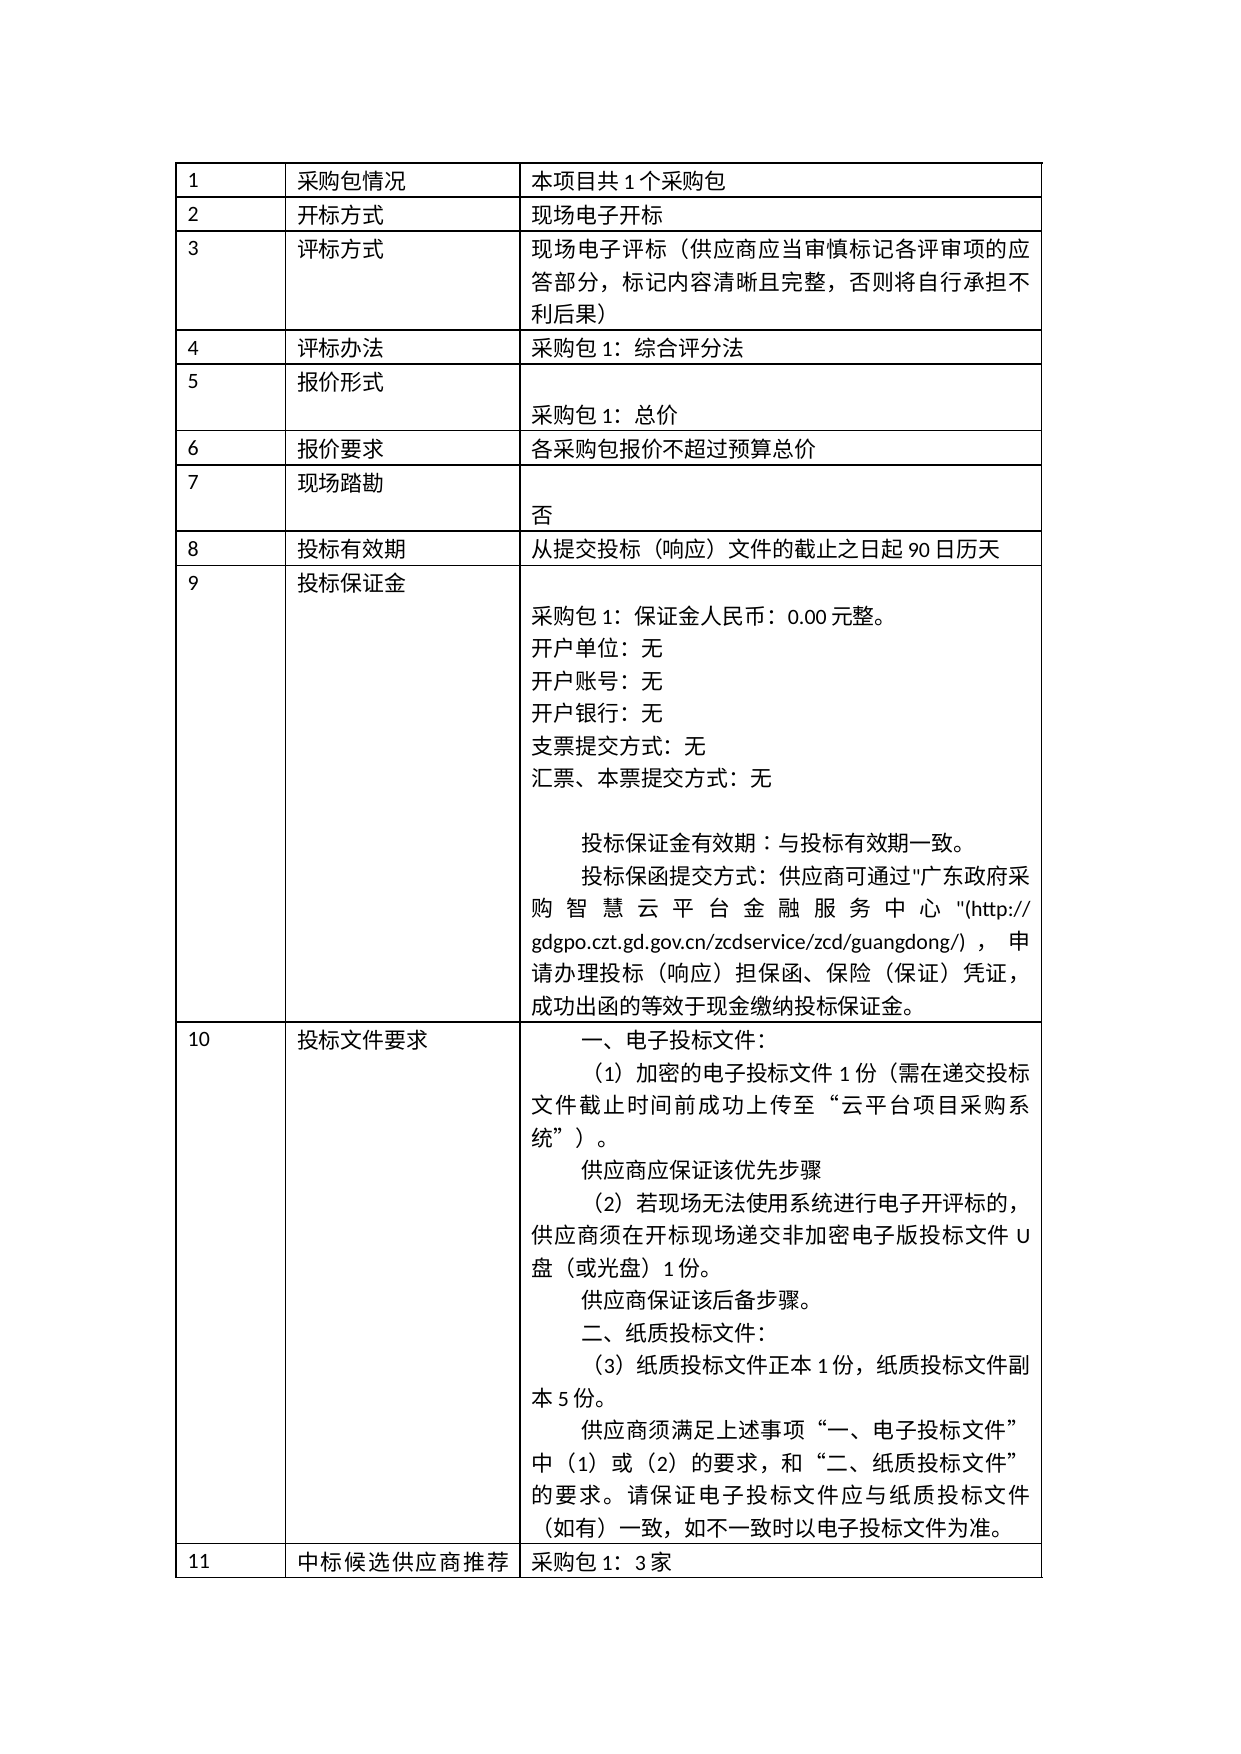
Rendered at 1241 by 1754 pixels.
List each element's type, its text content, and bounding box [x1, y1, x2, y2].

table_cell 一、电子投标文件： （1）加密的电子投标文件 1 份（需在递交投标文件截止时间前成功上传至“云平台项目采购系统”）。 供应商应保证该优先步骤 （2）若现场无法使用系统进行电子开评标的，供应商须在开标现场递交非加密电子版投标文件U盘（或光盘）1份。 供应商保证该后备步骤。 二、纸质投标文件： （3）纸质投标文件正本1份，纸质投标文件副本5份。 供应商须满足上述事项“一、电子投标文件”中（1）或（2）的要求，和“二、纸质投标文件”的要求。请保证电子投标文件应与纸质投标文件（如有）一致，如不一致时以电子投标文件为准。 [521, 1023, 1041, 1543]
table_cell 采购包1：总价 [521, 365, 1041, 430]
table_cell 5 [177, 365, 285, 430]
table_cell 现场踏勘 [286, 466, 519, 530]
table_cell 评标方式 [286, 232, 519, 329]
table_cell 现场电子开标 [521, 198, 1041, 230]
table_cell 现场电子评标（供应商应当审慎标记各评审项的应答部分，标记内容清晰且完整，否则将自行承担不利后果） [521, 232, 1041, 329]
table_cell 9 [177, 566, 285, 1021]
table_cell 10 [177, 1023, 285, 1543]
table_cell 本项目共1个采购包 [521, 164, 1041, 196]
table_cell 报价要求 [286, 431, 519, 464]
table_cell 评标办法 [286, 331, 519, 363]
table_cell 3 [177, 232, 285, 329]
table_cell 1 [177, 164, 285, 196]
table_cell 采购包1：保证金人民币：0.00元整。 开户单位：无 开户账号：无 开户银行：无 支票提交方式：无 汇票、本票提交方式：无 投标保证金有效期∶与投标有效期一致。 投标保函提交方式：供应商可通过"广东政府采购智慧云平台金融服务中心"(http://gdgpo.czt.gd.gov.cn/zcdservice/zcd/guangdong/)，申请办理投标（响应）担保函、保险（保证）凭证，成功出函的等效于现金缴纳投标保证金。 [521, 566, 1041, 1021]
table_cell 中标候选供应商推荐家数 [286, 1544, 519, 1577]
table_cell 投标保证金 [286, 566, 519, 1021]
table_cell 各采购包报价不超过预算总价 [521, 431, 1041, 464]
table_cell 开标方式 [286, 198, 519, 230]
table_cell 报价形式 [286, 365, 519, 430]
table_cell 采购包1：3家 [521, 1544, 1041, 1577]
table_cell 2 [177, 198, 285, 230]
table_cell 7 [177, 466, 285, 530]
table_cell 8 [177, 532, 285, 564]
table_cell 否 [521, 466, 1041, 530]
table_cell 采购包情况 [286, 164, 519, 196]
table_cell 11 [177, 1544, 285, 1577]
table_cell 从提交投标（响应）文件的截止之日起90日历天 [521, 532, 1041, 564]
table_cell 6 [177, 431, 285, 464]
table_cell 投标文件要求 [286, 1023, 519, 1543]
table_cell 投标有效期 [286, 532, 519, 564]
table_cell 采购包1：综合评分法 [521, 331, 1041, 363]
table_cell 4 [177, 331, 285, 363]
